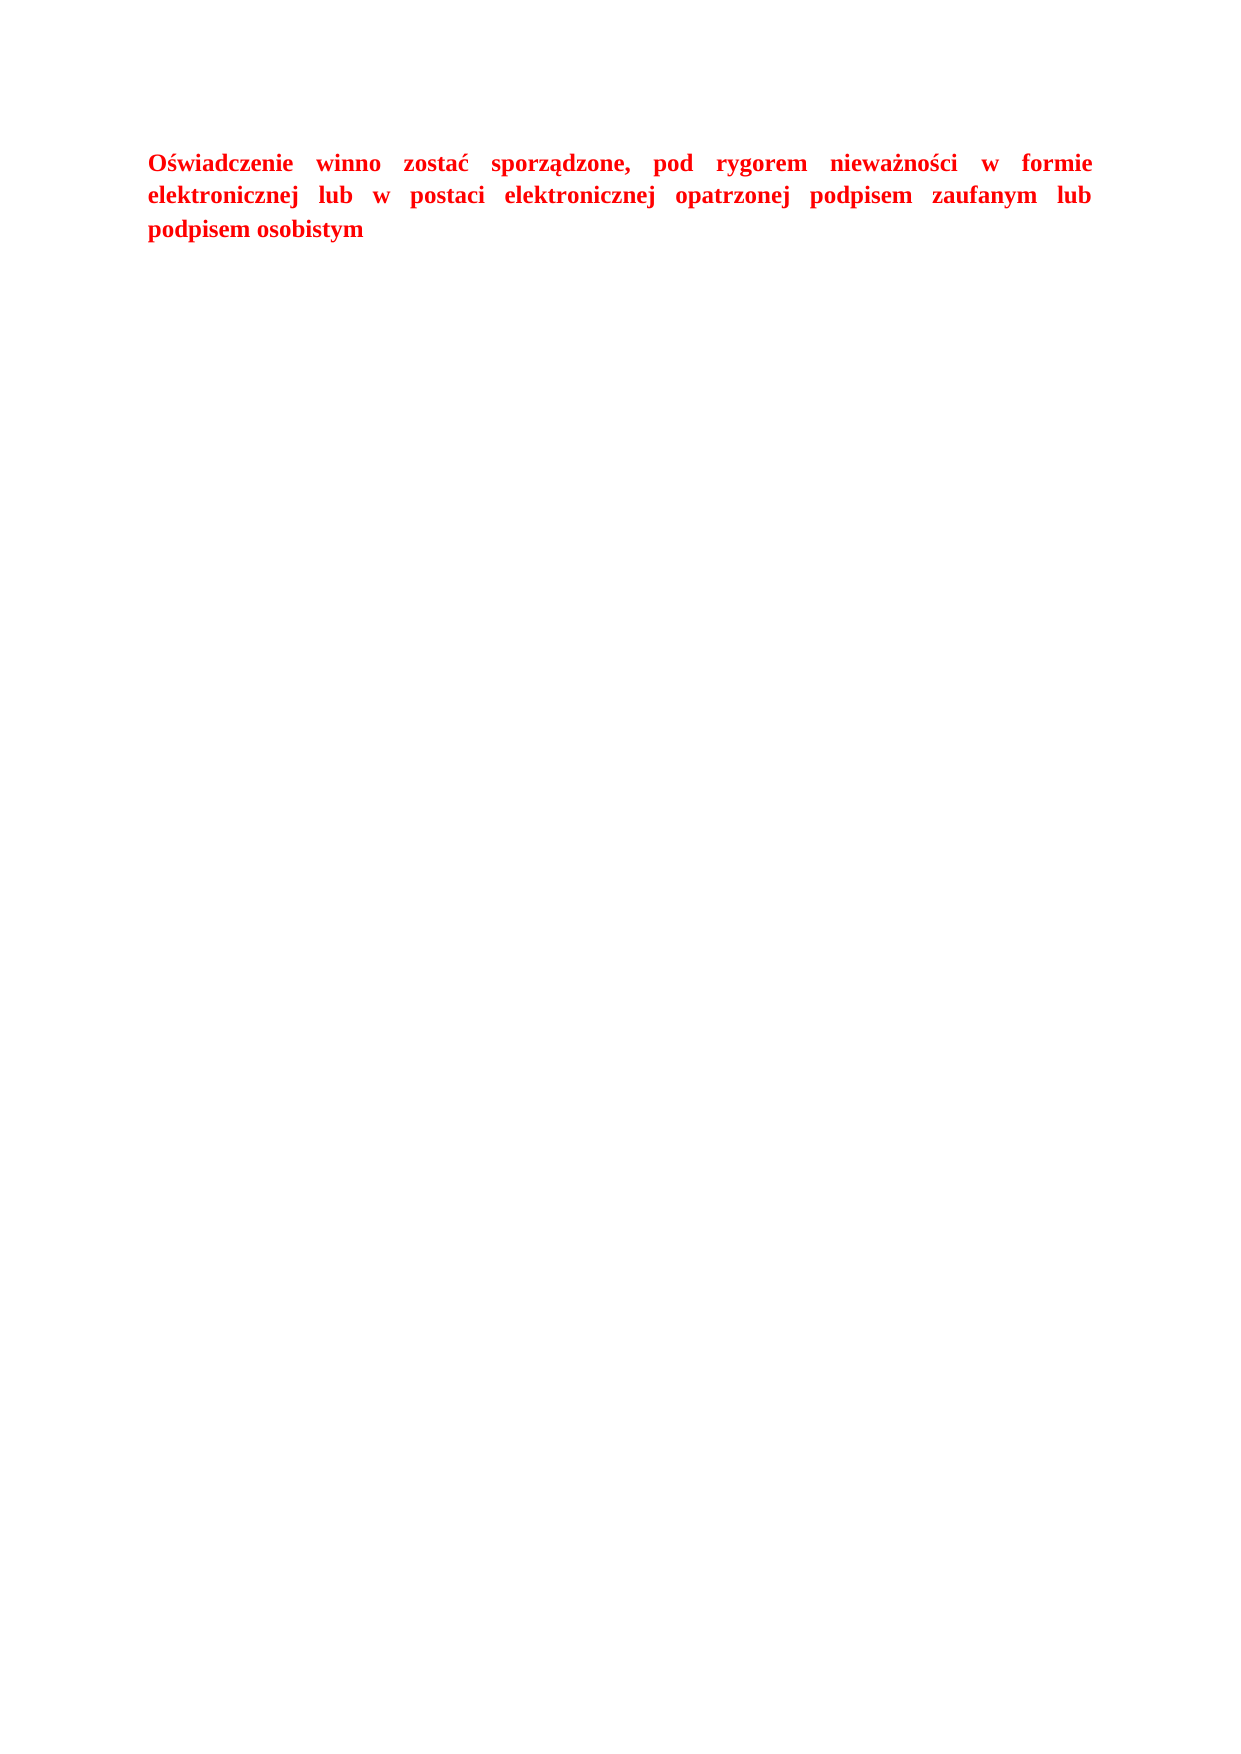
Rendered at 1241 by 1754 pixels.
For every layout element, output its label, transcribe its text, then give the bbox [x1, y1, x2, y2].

text Oświadczenie winno zostać sporządzone, pod rygorem nieważności w formie elektronicznej lub w postaci elektronicznej opatrzonej podpisem zaufanym lub podpisem osobistym [148, 148, 1093, 242]
